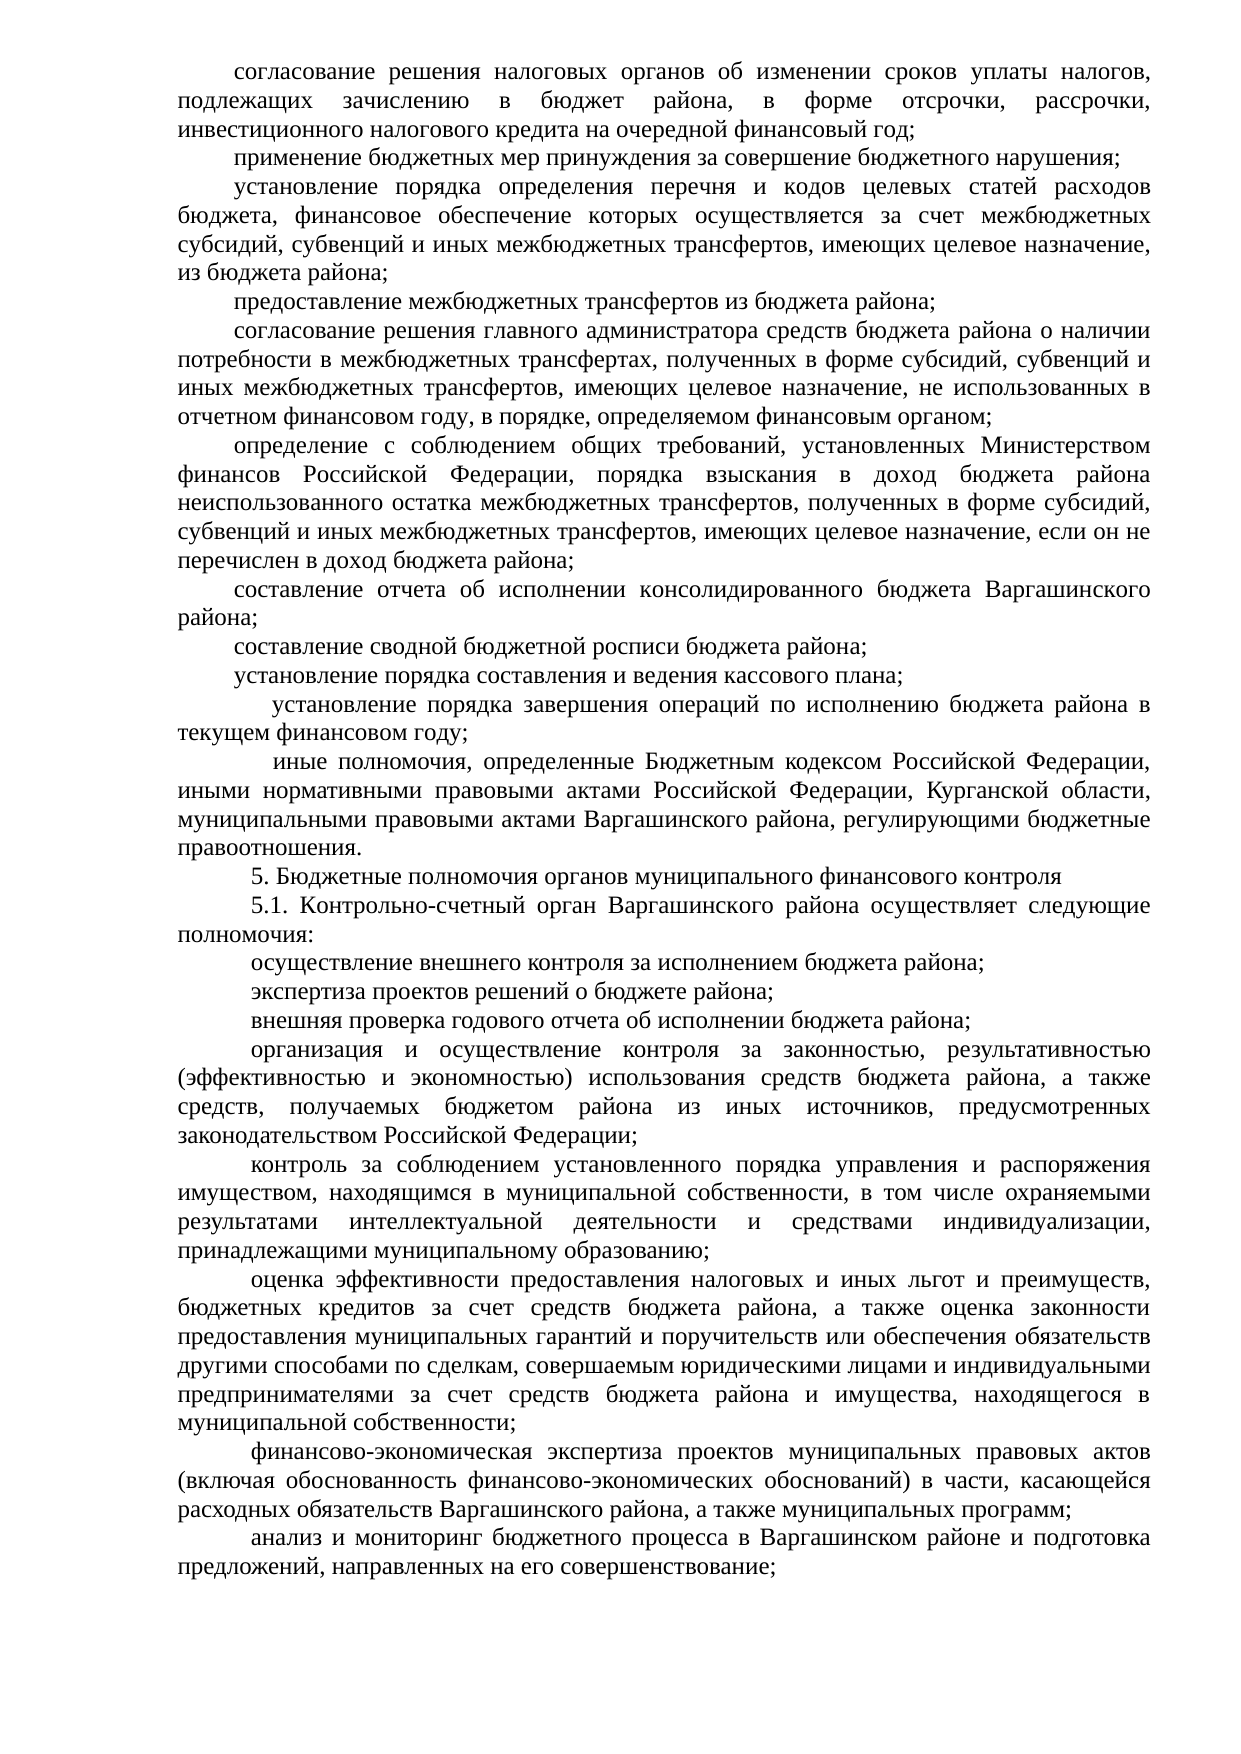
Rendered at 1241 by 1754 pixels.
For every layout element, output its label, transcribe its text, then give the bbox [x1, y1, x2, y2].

text составление отчета об исполнении консолидированного бюджета Варгашинского района; [177, 574, 1152, 631]
text установление порядка определения перечня и кодов целевых статей расходов бюджета, финансовое обеспечение которых осуществляется за счет межбюджетных субсидий, субвенций и иных межбюджетных трансфертов, имеющих целевое назначение, из бюджета района; [177, 171, 1152, 286]
text финансово-экономическая экспертиза проектов муниципальных правовых актов (включая обоснованность финансово-экономических обоснований) в части, касающейся расходных обязательств Варгашинского района, а также муниципальных программ; [177, 1436, 1152, 1522]
text установление порядка завершения операций по исполнению бюджета района в текущем финансовом году; [177, 689, 1152, 746]
text внешняя проверка годового отчета об исполнении бюджета района; [177, 1005, 1152, 1034]
text экспертиза проектов решений о бюджете района; [177, 976, 1152, 1005]
text контроль за соблюдением установленного порядка управления и распоряжения имуществом, находящимся в муниципальной собственности, в том числе охраняемыми результатами интеллектуальной деятельности и средствами индивидуализации, принадлежащими муниципальному образованию; [177, 1149, 1152, 1264]
text организация и осуществление контроля за законностью, результативностью (эффективностью и экономностью) использования средств бюджета района, а также средств, получаемых бюджетом района из иных источников, предусмотренных законодательством Российской Федерации; [177, 1034, 1152, 1149]
text согласование решения главного администратора средств бюджета района о наличии потребности в межбюджетных трансфертах, полученных в форме субсидий, субвенций и иных межбюджетных трансфертов, имеющих целевое назначение, не использованных в отчетном финансовом году, в порядке, определяемом финансовым органом; [177, 315, 1152, 430]
text определение с соблюдением общих требований, установленных Министерством финансов Российской Федерации, порядка взыскания в доход бюджета района неиспользованного остатка межбюджетных трансфертов, полученных в форме субсидий, субвенций и иных межбюджетных трансфертов, имеющих целевое назначение, если он не перечислен в доход бюджета района; [177, 430, 1152, 574]
text иные полномочия, определенные Бюджетным кодексом Российской Федерации, иными нормативными правовыми актами Российской Федерации, Курганской области, муниципальными правовыми актами Варгашинского района, регулирующими бюджетные правоотношения. [177, 746, 1152, 861]
text анализ и мониторинг бюджетного процесса в Варгашинском районе и подготовка предложений, направленных на его совершенствование; [177, 1522, 1152, 1580]
text согласование решения налоговых органов об изменении сроков уплаты налогов, подлежащих зачислению в бюджет района, в форме отсрочки, рассрочки, инвестиционного налогового кредита на очередной финансовый год; [177, 56, 1152, 142]
text составление сводной бюджетной росписи бюджета района; [177, 631, 1152, 660]
text установление порядка составления и ведения кассового плана; [177, 660, 1152, 689]
text 5. Бюджетные полномочия органов муниципального финансового контроля [177, 861, 1152, 890]
text осуществление внешнего контроля за исполнением бюджета района; [177, 947, 1152, 976]
text 5.1. Контрольно-счетный орган Варгашинского района осуществляет следующие полномочия: [177, 890, 1152, 947]
text предоставление межбюджетных трансфертов из бюджета района; [177, 286, 1152, 315]
text применение бюджетных мер принуждения за совершение бюджетного нарушения; [177, 142, 1152, 171]
text оценка эффективности предоставления налоговых и иных льгот и преимуществ, бюджетных кредитов за счет средств бюджета района, а также оценка законности предоставления муниципальных гарантий и поручительств или обеспечения обязательств другими способами по сделкам, совершаемым юридическими лицами и индивидуальными предпринимателями за счет средств бюджета района и имущества, находящегося в муниципальной собственности; [177, 1264, 1152, 1436]
